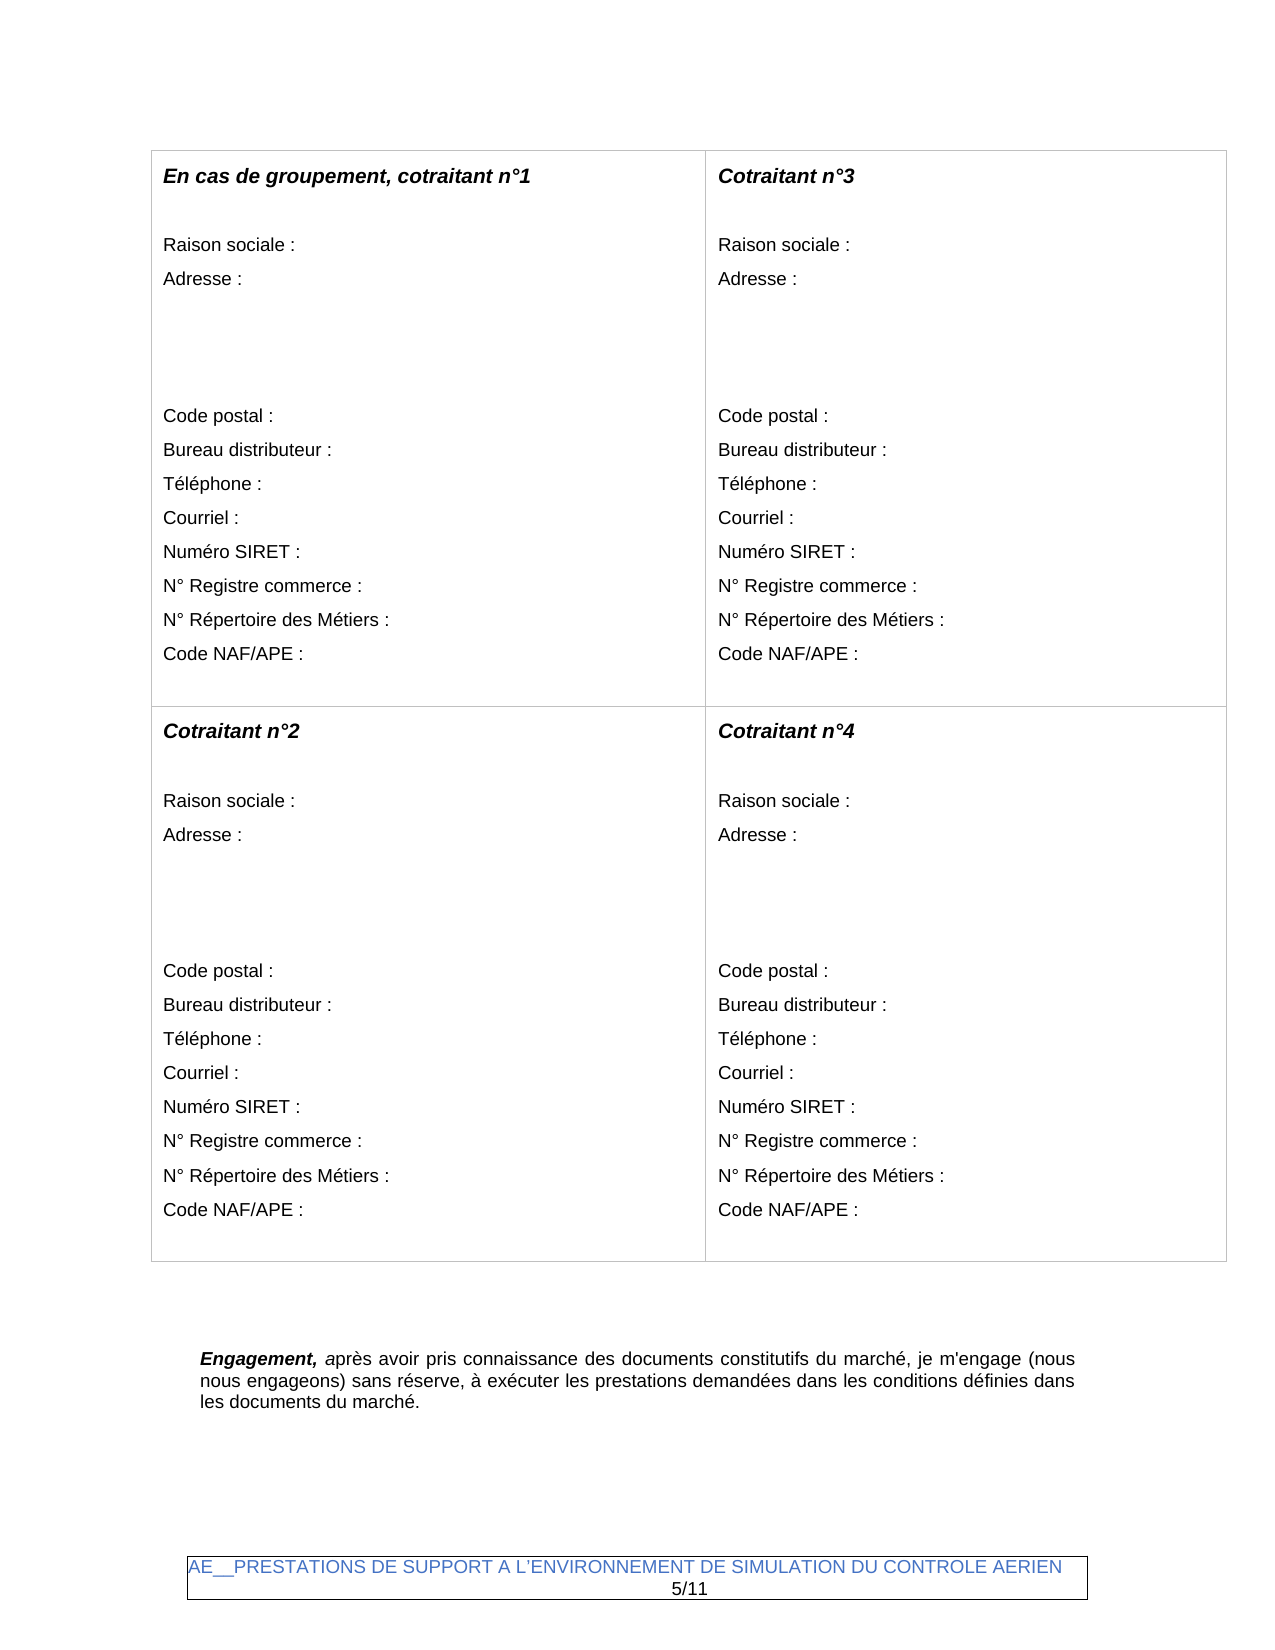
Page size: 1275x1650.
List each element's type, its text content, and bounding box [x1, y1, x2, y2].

table_cell Cotraitant n°2 Raison sociale : Adresse : Code postal : Bureau distributeur : Téléphone : Courriel : Numéro SIRET : N° Registre commerce : N° Répertoire des Métiers : Code NAF/APE : [152, 707, 705, 1261]
table_header Cotraitant n°3 Raison sociale : Adresse : Code postal : Bureau distributeur : Téléphone : Courriel : Numéro SIRET : N° Registre commerce : N° Répertoire des Métiers : Code NAF/APE : [706, 151, 1226, 706]
table_cell Cotraitant n°4 Raison sociale : Adresse : Code postal : Bureau distributeur : Téléphone : Courriel : Numéro SIRET : N° Registre commerce : N° Répertoire des Métiers : Code NAF/APE : [706, 707, 1226, 1261]
table_header En cas de groupement, cotraitant n°1 Raison sociale : Adresse : Code postal : Bureau distributeur : Téléphone : Courriel : Numéro SIRET : N° Registre commerce : N° Répertoire des Métiers : Code NAF/APE : [152, 151, 705, 706]
text Engagement, après avoir pris connaissance des documents constitutifs du marché, je m'engage (nous nous engageons) sans réserve, à exécuter les prestations demandées dans les conditions définies dans les documents du marché. [200, 1348, 1076, 1413]
